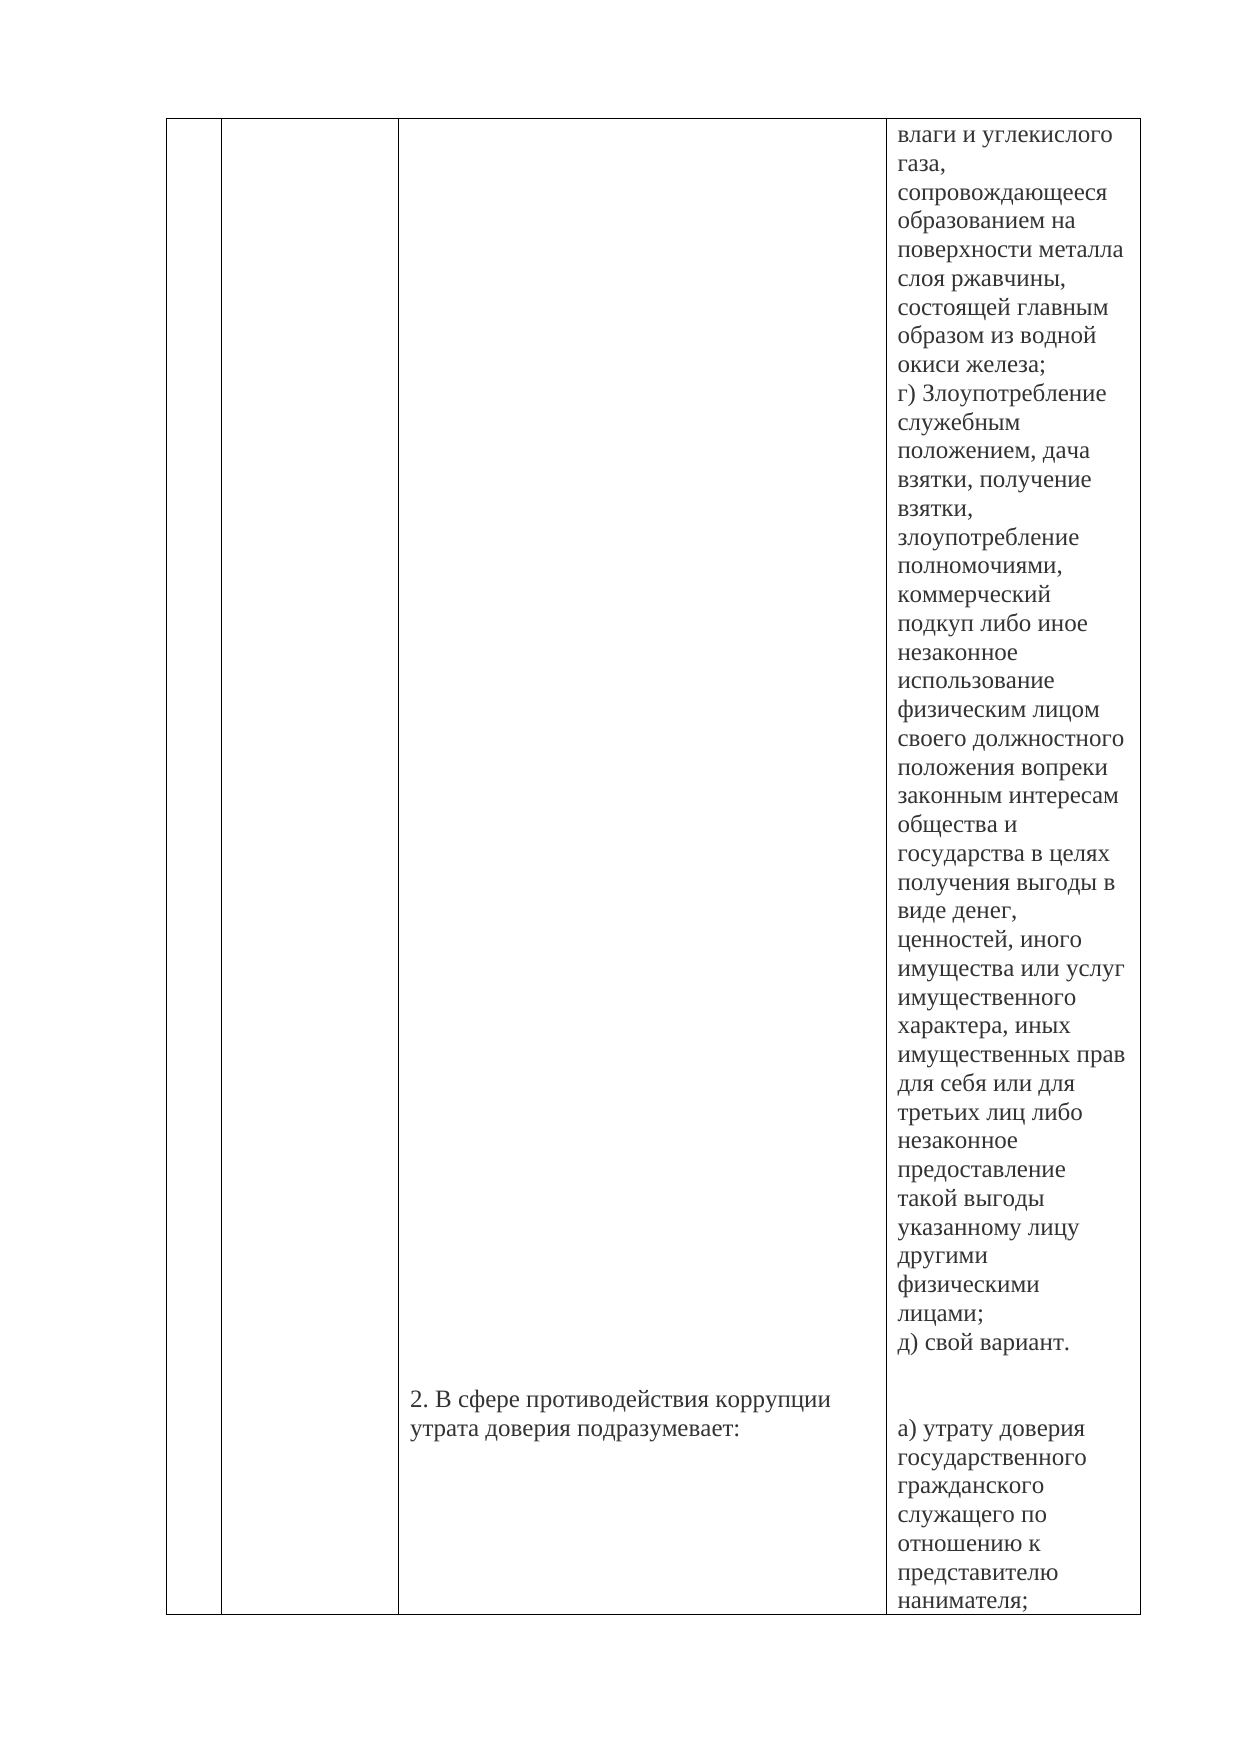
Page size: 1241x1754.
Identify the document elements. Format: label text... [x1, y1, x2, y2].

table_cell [887, 119, 1140, 1614]
table_cell 3 [167, 119, 221, 1614]
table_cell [222, 119, 398, 1614]
